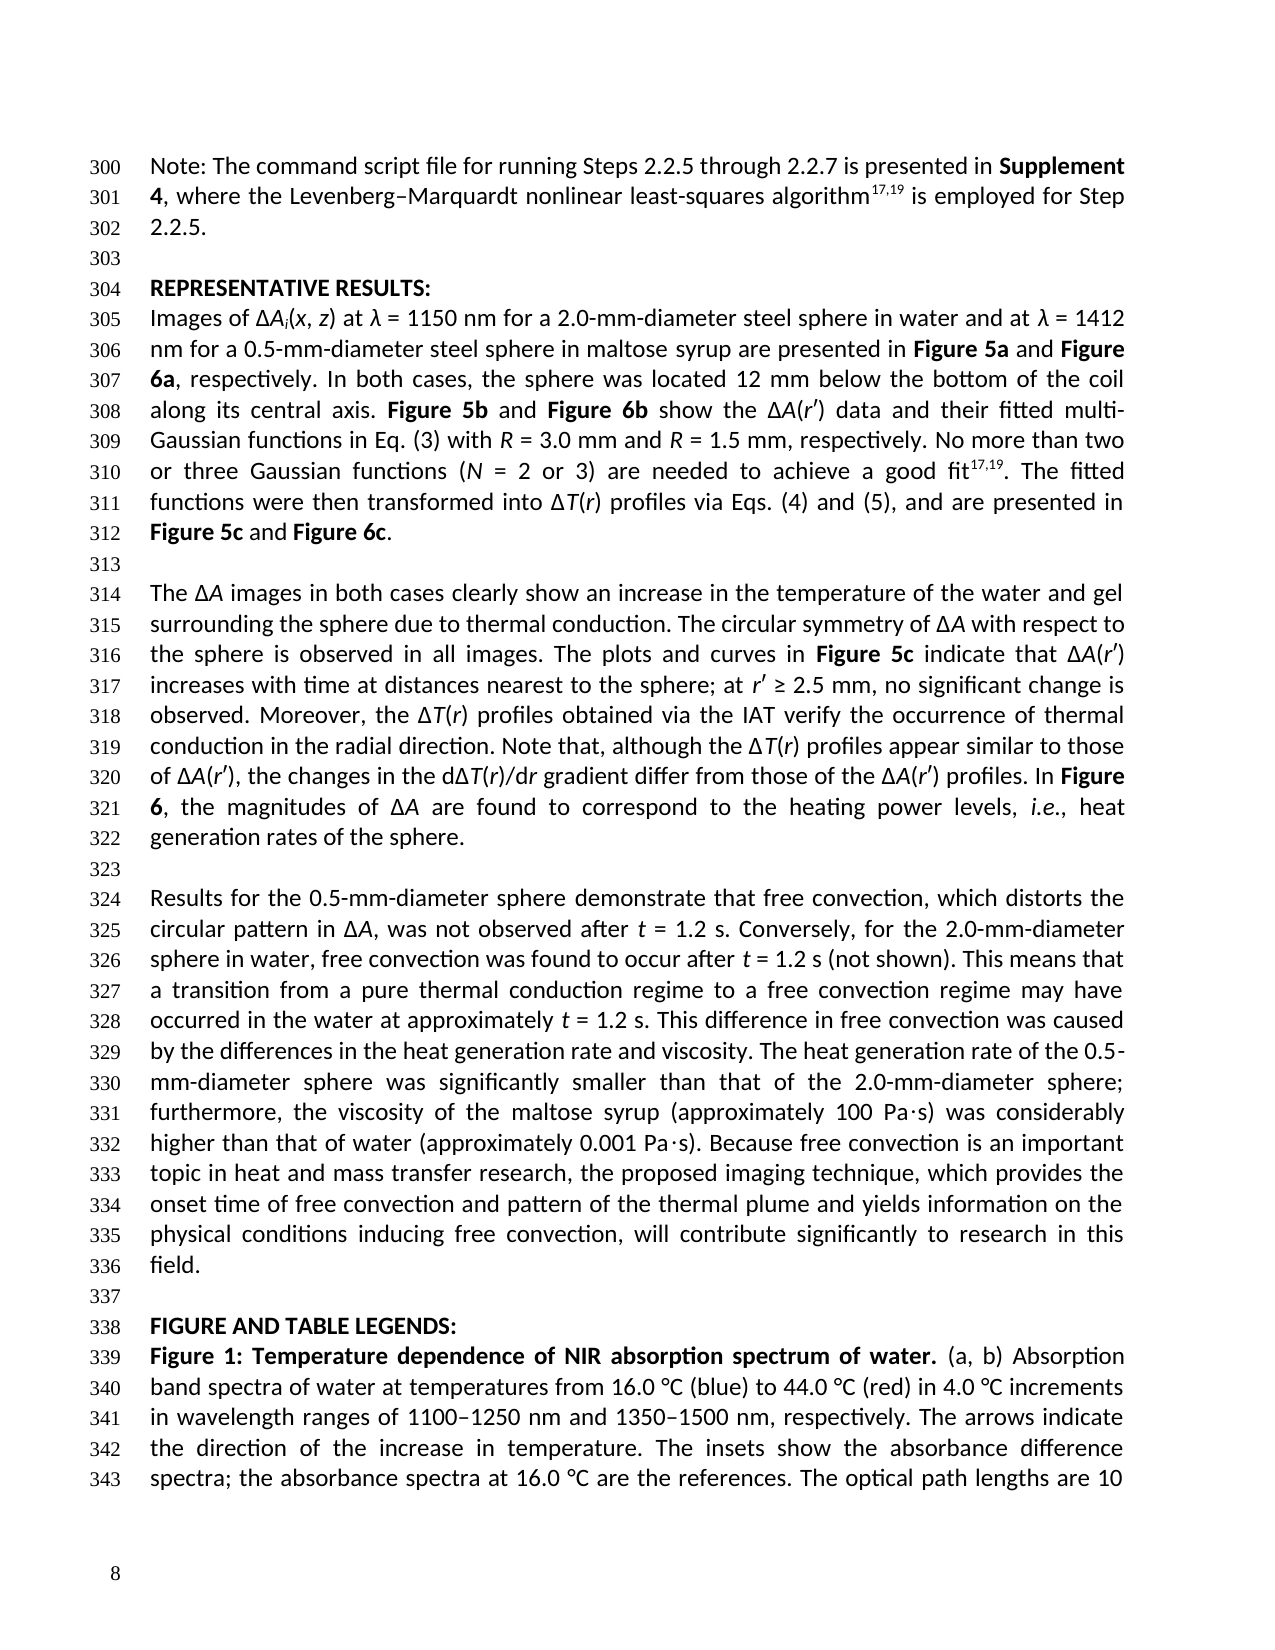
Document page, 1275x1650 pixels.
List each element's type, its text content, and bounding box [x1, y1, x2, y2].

text Images of ΔAi(x, z) at λ = 1150 nm for a 2.0-mm-diameter steel sphere in water and at λ = 1412 nm for a 0.5-mm-diameter steel sphere in maltose syrup are presented in Figure 5a and Figure 6a, respectively. In both cases, the sphere was located 12 mm below the bottom of the coil along its central axis. Figure 5b and Figure 6b show the ΔA(rʹ) data and their fitted multi-Gaussian functions in Eq. (3) with R = 3.0 mm and R = 1.5 mm, respectively. No more than two or three Gaussian functions (N = 2 or 3) are needed to achieve a good fit17,19. The fitted functions were then transformed into ΔT(r) profiles via Eqs. (4) and (5), and are presented in Figure 5c and Figure 6c. [150, 303, 1125, 547]
text Results for the 0.5-mm-diameter sphere demonstrate that free convection, which distorts the circular pattern in ΔA, was not observed after t = 1.2 s. Conversely, for the 2.0-mm-diameter sphere in water, free convection was found to occur after t = 1.2 s (not shown). This means that a transition from a pure thermal conduction regime to a free convection regime may have occurred in the water at approximately t = 1.2 s. This difference in free convection was caused by the differences in the heat generation rate and viscosity. The heat generation rate of the 0.5-mm-diameter sphere was significantly smaller than that of the 2.0-mm-diameter sphere; furthermore, the viscosity of the maltose syrup (approximately 100 Pa·s) was considerably higher than that of water (approximately 0.001 Pa·s). Because free convection is an important topic in heat and mass transfer research, the proposed imaging technique, which provides the onset time of free convection and pattern of the thermal plume and yields information on the physical conditions inducing free convection, will contribute significantly to research in this field. [150, 882, 1125, 1279]
text FIGURE AND TABLE LEGENDS: [150, 1310, 1125, 1340]
text REPRESENTATIVE RESULTS: [150, 272, 1125, 303]
text Note: The command script file for running Steps 2.2.5 through 2.2.7 is presented in Supplement 4, where the Levenberg–Marquardt nonlinear least-squares algorithm17,19 is employed for Step 2.2.5. [150, 150, 1125, 242]
text The ΔA images in both cases clearly show an increase in the temperature of the water and gel surrounding the sphere due to thermal conduction. The circular symmetry of ΔA with respect to the sphere is observed in all images. The plots and curves in Figure 5c indicate that ΔA(rʹ) increases with time at distances nearest to the sphere; at rʹ ≥ 2.5 mm, no significant change is observed. Moreover, the ΔT(r) profiles obtained via the IAT verify the occurrence of thermal conduction in the radial direction. Note that, although the ΔT(r) profiles appear similar to those of ΔA(rʹ), the changes in the dΔT(r)/dr gradient differ from those of the ΔA(rʹ) profiles. In Figure 6, the magnitudes of ΔA are found to correspond to the heating power levels, i.e., heat generation rates of the sphere. [150, 577, 1125, 852]
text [150, 1340, 1125, 1493]
